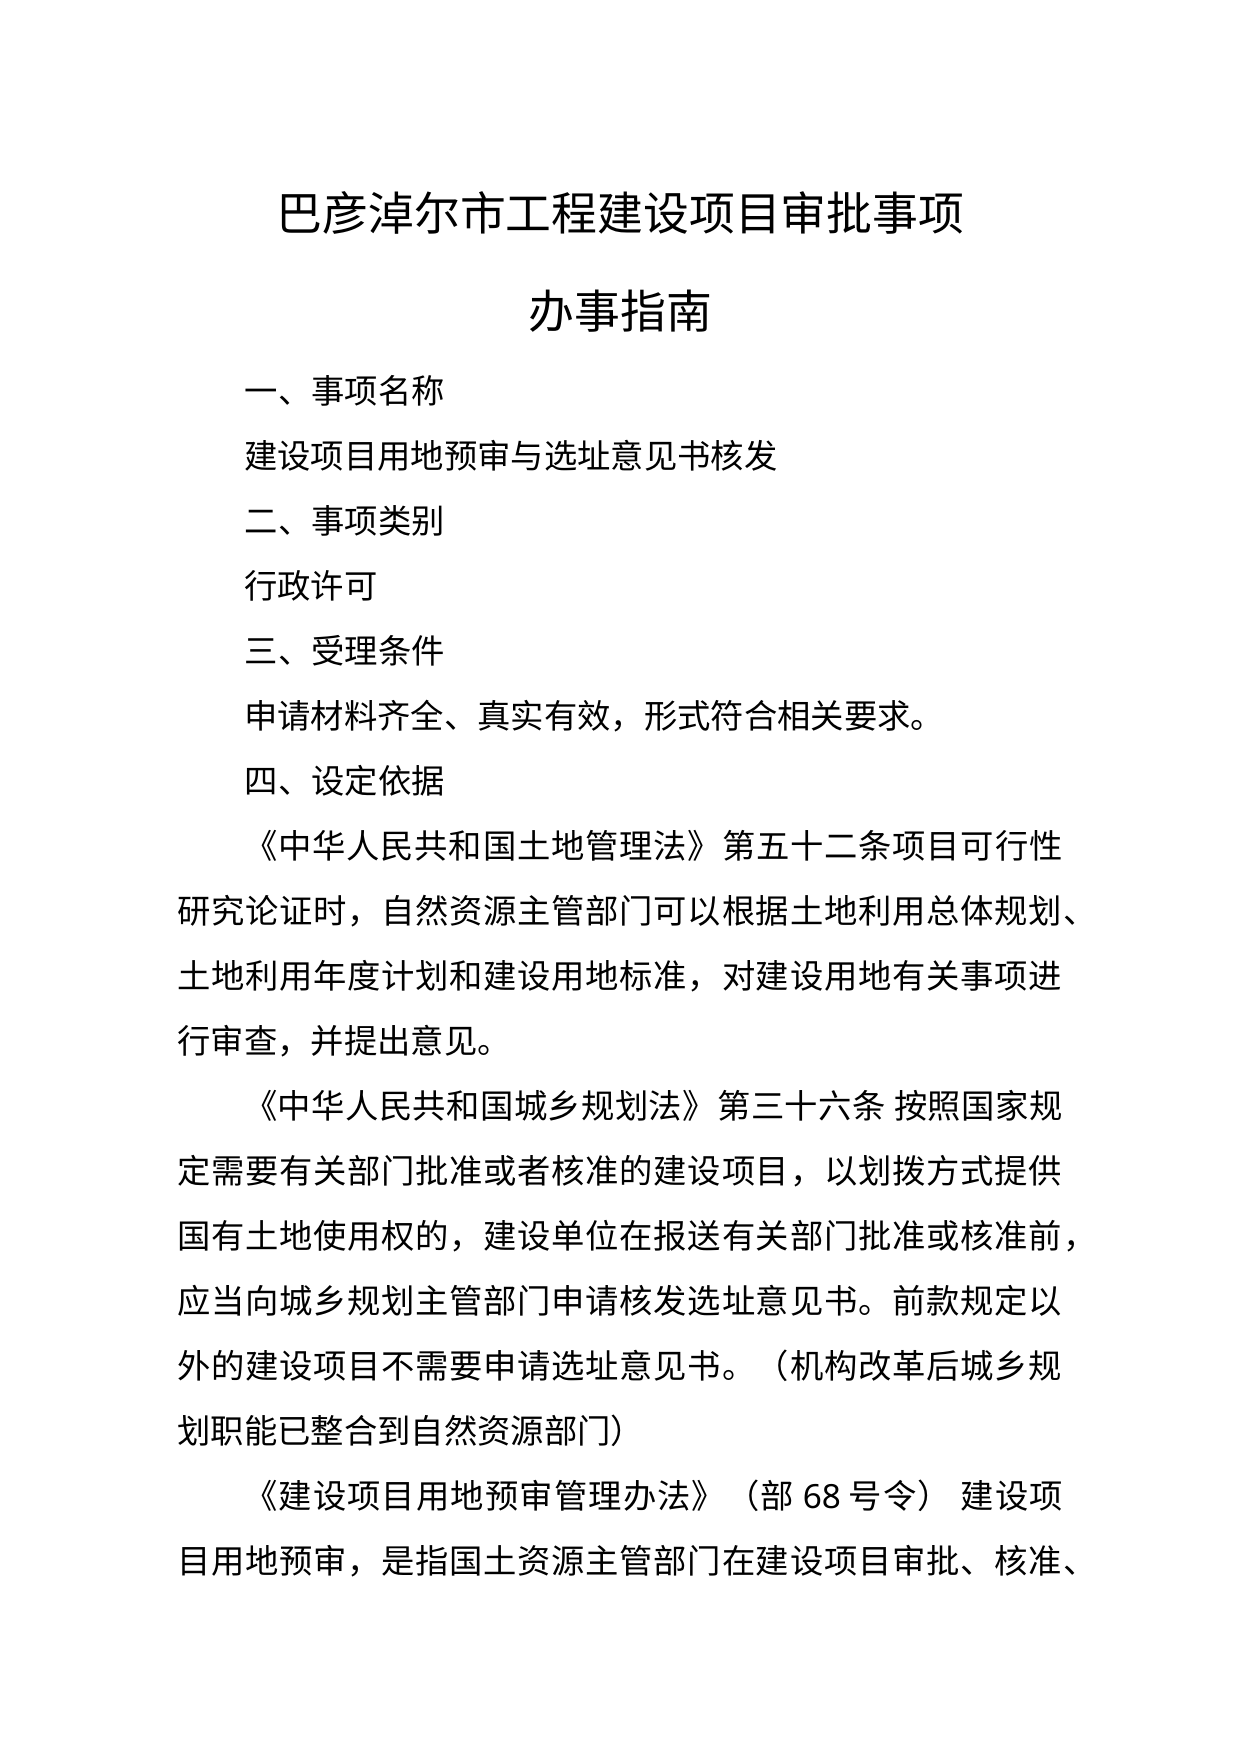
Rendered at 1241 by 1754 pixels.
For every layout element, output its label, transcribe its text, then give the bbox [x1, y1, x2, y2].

text 《中华人民共和国城乡规划法》第三十六条 按照国家规定需要有关部门批准或者核准的建设项目，以划拨方式提供国有土地使用权的，建设单位在报送有关部门批准或核准前，应当向城乡规划主管部门申请核发选址意见书。前款规定以外的建设项目不需要申请选址意见书。（机构改革后城乡规划职能已整合到自然资源部门） [177, 1072, 1063, 1462]
text 行政许可 [177, 552, 1063, 617]
text 《中华人民共和国土地管理法》第五十二条项目可行性研究论证时，自然资源主管部门可以根据土地利用总体规划、土地利用年度计划和建设用地标准，对建设用地有关事项进行审查，并提出意见。 [177, 812, 1063, 1072]
text 建设项目用地预审与选址意见书核发 [177, 422, 1063, 487]
list 事项类别 [177, 487, 1063, 552]
list 受理条件 [177, 617, 1063, 682]
subtitle 巴彦淖尔市工程建设项目审批事项 [177, 162, 1063, 259]
list 事项名称 [177, 357, 1063, 422]
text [177, 1462, 1063, 1592]
list 设定依据 [177, 747, 1063, 812]
subtitle 办事指南 [177, 259, 1063, 357]
text 申请材料齐全、真实有效，形式符合相关要求。 [177, 682, 1063, 747]
